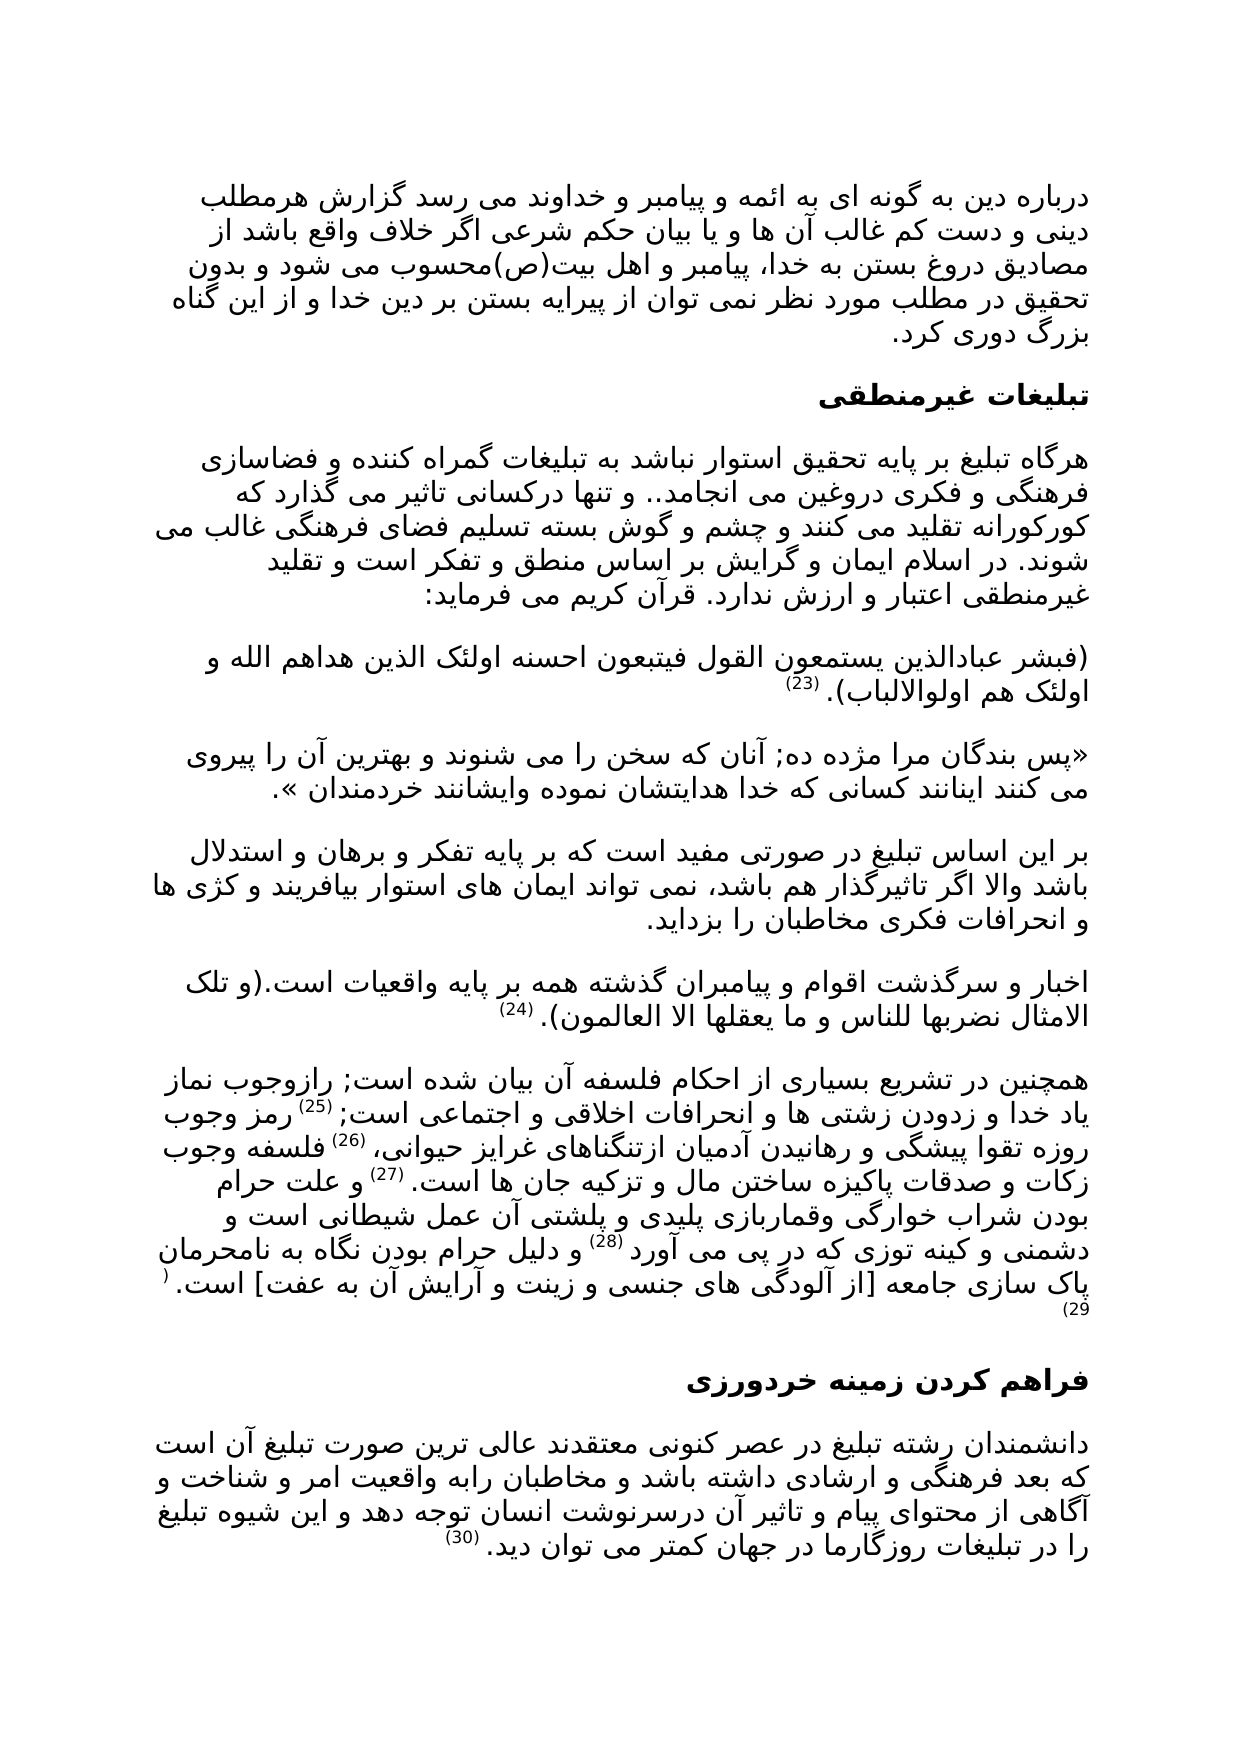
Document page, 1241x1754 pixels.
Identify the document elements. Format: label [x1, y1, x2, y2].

table_header [150, 150, 1090, 1591]
